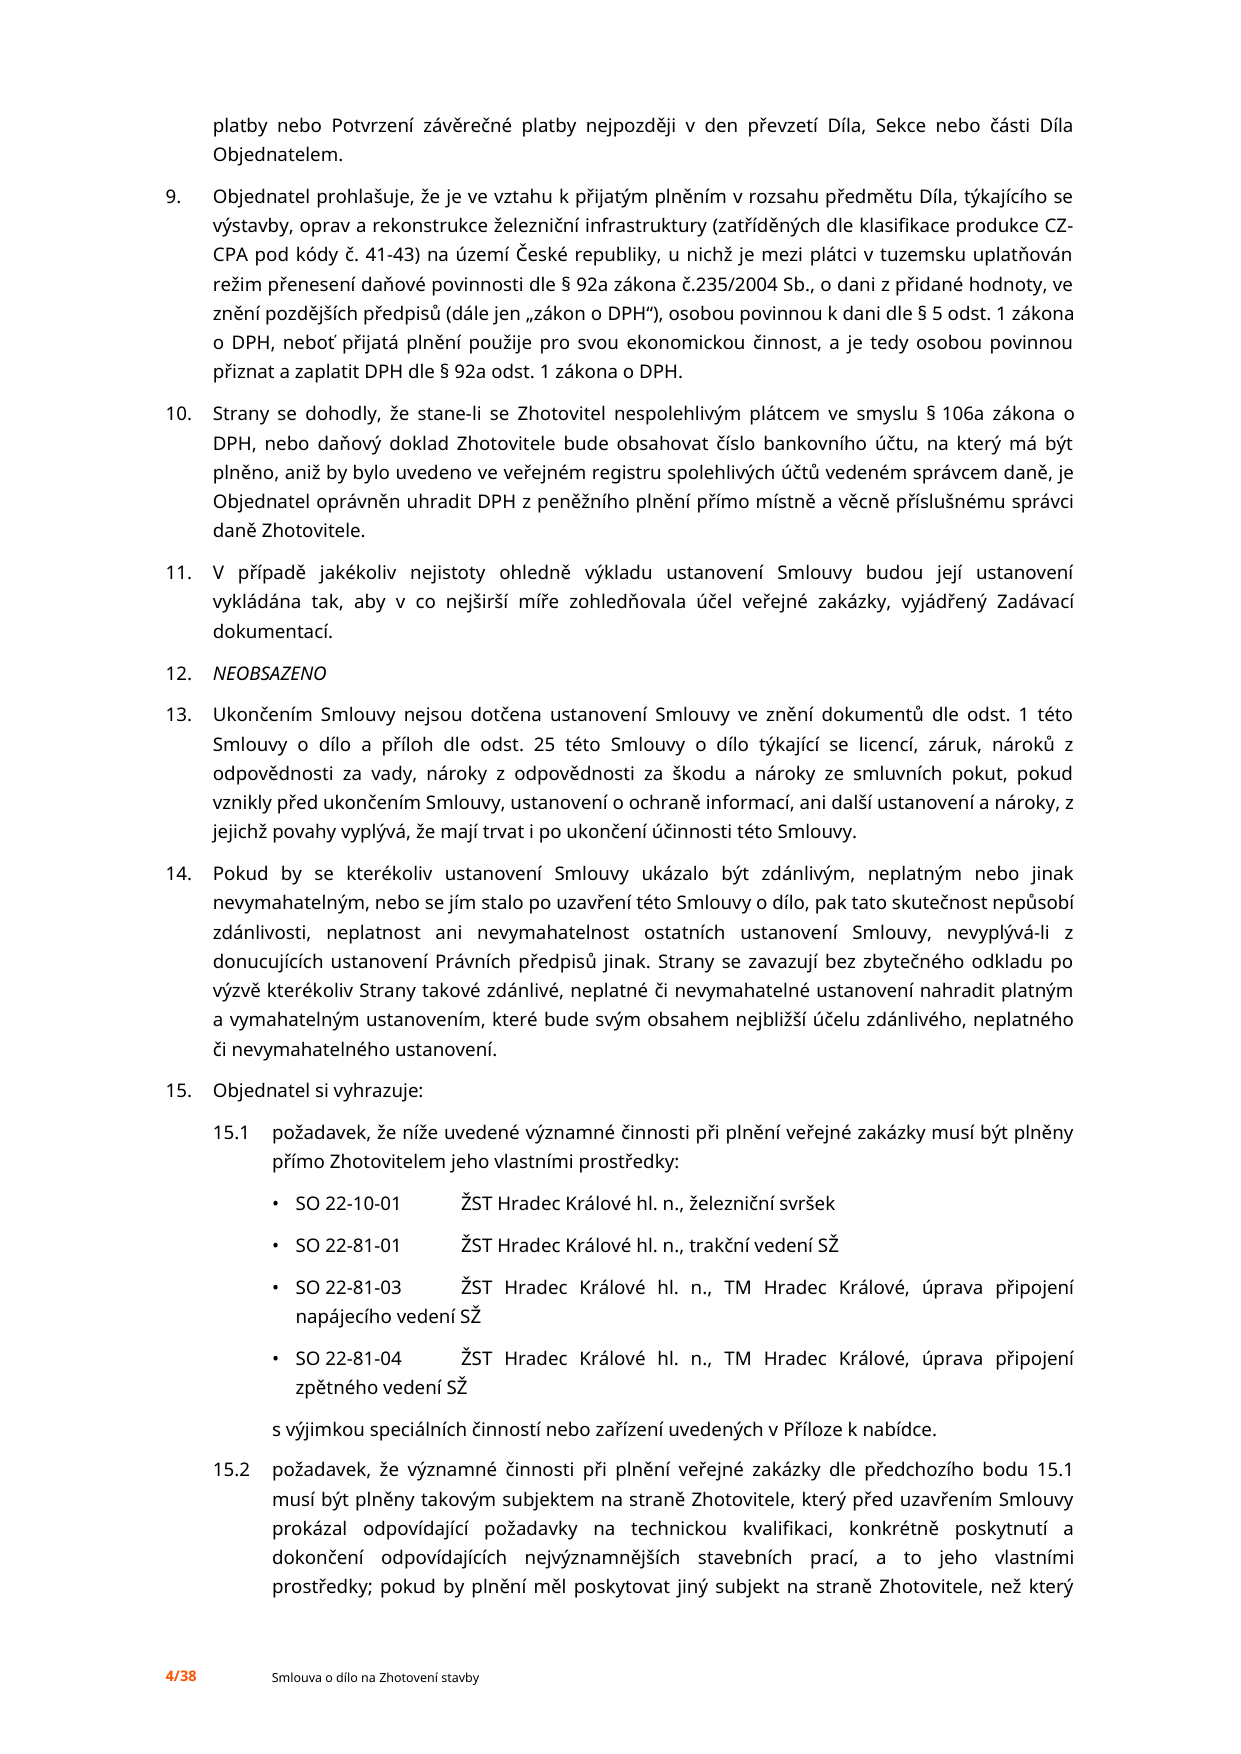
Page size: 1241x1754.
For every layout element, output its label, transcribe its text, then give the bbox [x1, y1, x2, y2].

text SO 22-81-03 ŽST Hradec Králové hl. n., TM Hradec Králové, úprava připojení napájecího vedení SŽ [272, 1274, 1075, 1329]
text požadavek, že níže uvedené významné činnosti při plnění veřejné zakázky musí být plněny přímo Zhotovitelem jeho vlastními prostředky: [213, 1119, 1075, 1174]
text NEOBSAZENO [165, 660, 1075, 685]
text Strany se dohodly, že stane-li se Zhotovitel nespolehlivým plátcem ve smyslu § 106a zákona o DPH, nebo daňový doklad Zhotovitele bude obsahovat číslo bankovního účtu, na který má být plněno, aniž by bylo uvedeno ve veřejném registru spolehlivých účtů vedeném správcem daně, je Objednatel oprávněn uhradit DPH z peněžního plnění přímo místně a věcně příslušnému správci daně Zhotovitele. [165, 401, 1075, 543]
text Pokud by se kterékoliv ustanovení Smlouvy ukázalo být zdánlivým, neplatným nebo jinak nevymahatelným, nebo se jím stalo po uzavření této Smlouvy o dílo, pak tato skutečnost nepůsobí zdánlivosti, neplatnost ani nevymahatelnost ostatních ustanovení Smlouvy, nevyplývá-li z donucujících ustanovení Právních předpisů jinak. Strany se zavazují bez zbytečného odkladu po výzvě kterékoliv Strany takové zdánlivé, neplatné či nevymahatelné ustanovení nahradit platným a vymahatelným ustanovením, které bude svým obsahem nejbližší účelu zdánlivého, neplatného či nevymahatelného ustanovení. [165, 860, 1075, 1062]
text SO 22-10-01 ŽST Hradec Králové hl. n., železniční svršek [272, 1191, 1075, 1216]
text SO 22-81-01 ŽST Hradec Králové hl. n., trakční vedení SŽ [272, 1232, 1075, 1258]
text Objednatel si vyhrazuje: [165, 1078, 1075, 1103]
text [213, 1457, 1075, 1599]
text Objednatel prohlašuje, že je ve vztahu k přijatým plněním v rozsahu předmětu Díla, týkajícího se výstavby, oprav a rekonstrukce železniční infrastruktury (zatříděných dle klasifikace produkce CZ-CPA pod kódy č. 41-43) na území České republiky, u nichž je mezi plátci v tuzemsku uplatňován režim přenesení daňové povinnosti dle § 92a zákona č.235/2004 Sb., o dani z přidané hodnoty, ve znění pozdějších předpisů (dále jen „zákon o DPH“), osobou povinnou k dani dle § 5 odst. 1 zákona o DPH, neboť přijatá plnění použije pro svou ekonomickou činnost, a je tedy osobou povinnou přiznat a zaplatit DPH dle § 92a odst. 1 zákona o DPH. [165, 183, 1075, 384]
text SO 22-81-04 ŽST Hradec Králové hl. n., TM Hradec Králové, úprava připojení zpětného vedení SŽ [272, 1345, 1075, 1400]
text s výjimkou speciálních činností nebo zařízení uvedených v Příloze k nabídce. [272, 1416, 1075, 1442]
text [165, 112, 1075, 167]
text V případě jakékoliv nejistoty ohledně výkladu ustanovení Smlouvy budou její ustanovení vykládána tak, aby v co nejširší míře zohledňovala účel veřejné zakázky, vyjádřený Zadávací dokumentací. [165, 559, 1075, 643]
text Ukončením Smlouvy nejsou dotčena ustanovení Smlouvy ve znění dokumentů dle odst. 1 této Smlouvy o dílo a příloh dle odst. 25 této Smlouvy o dílo týkající se licencí, záruk, nároků z odpovědnosti za vady, nároky z odpovědnosti za škodu a nároky ze smluvních pokut, pokud vznikly před ukončením Smlouvy, ustanovení o ochraně informací, ani další ustanovení a nároky, z jejichž povahy vyplývá, že mají trvat i po ukončení účinnosti této Smlouvy. [165, 702, 1075, 844]
